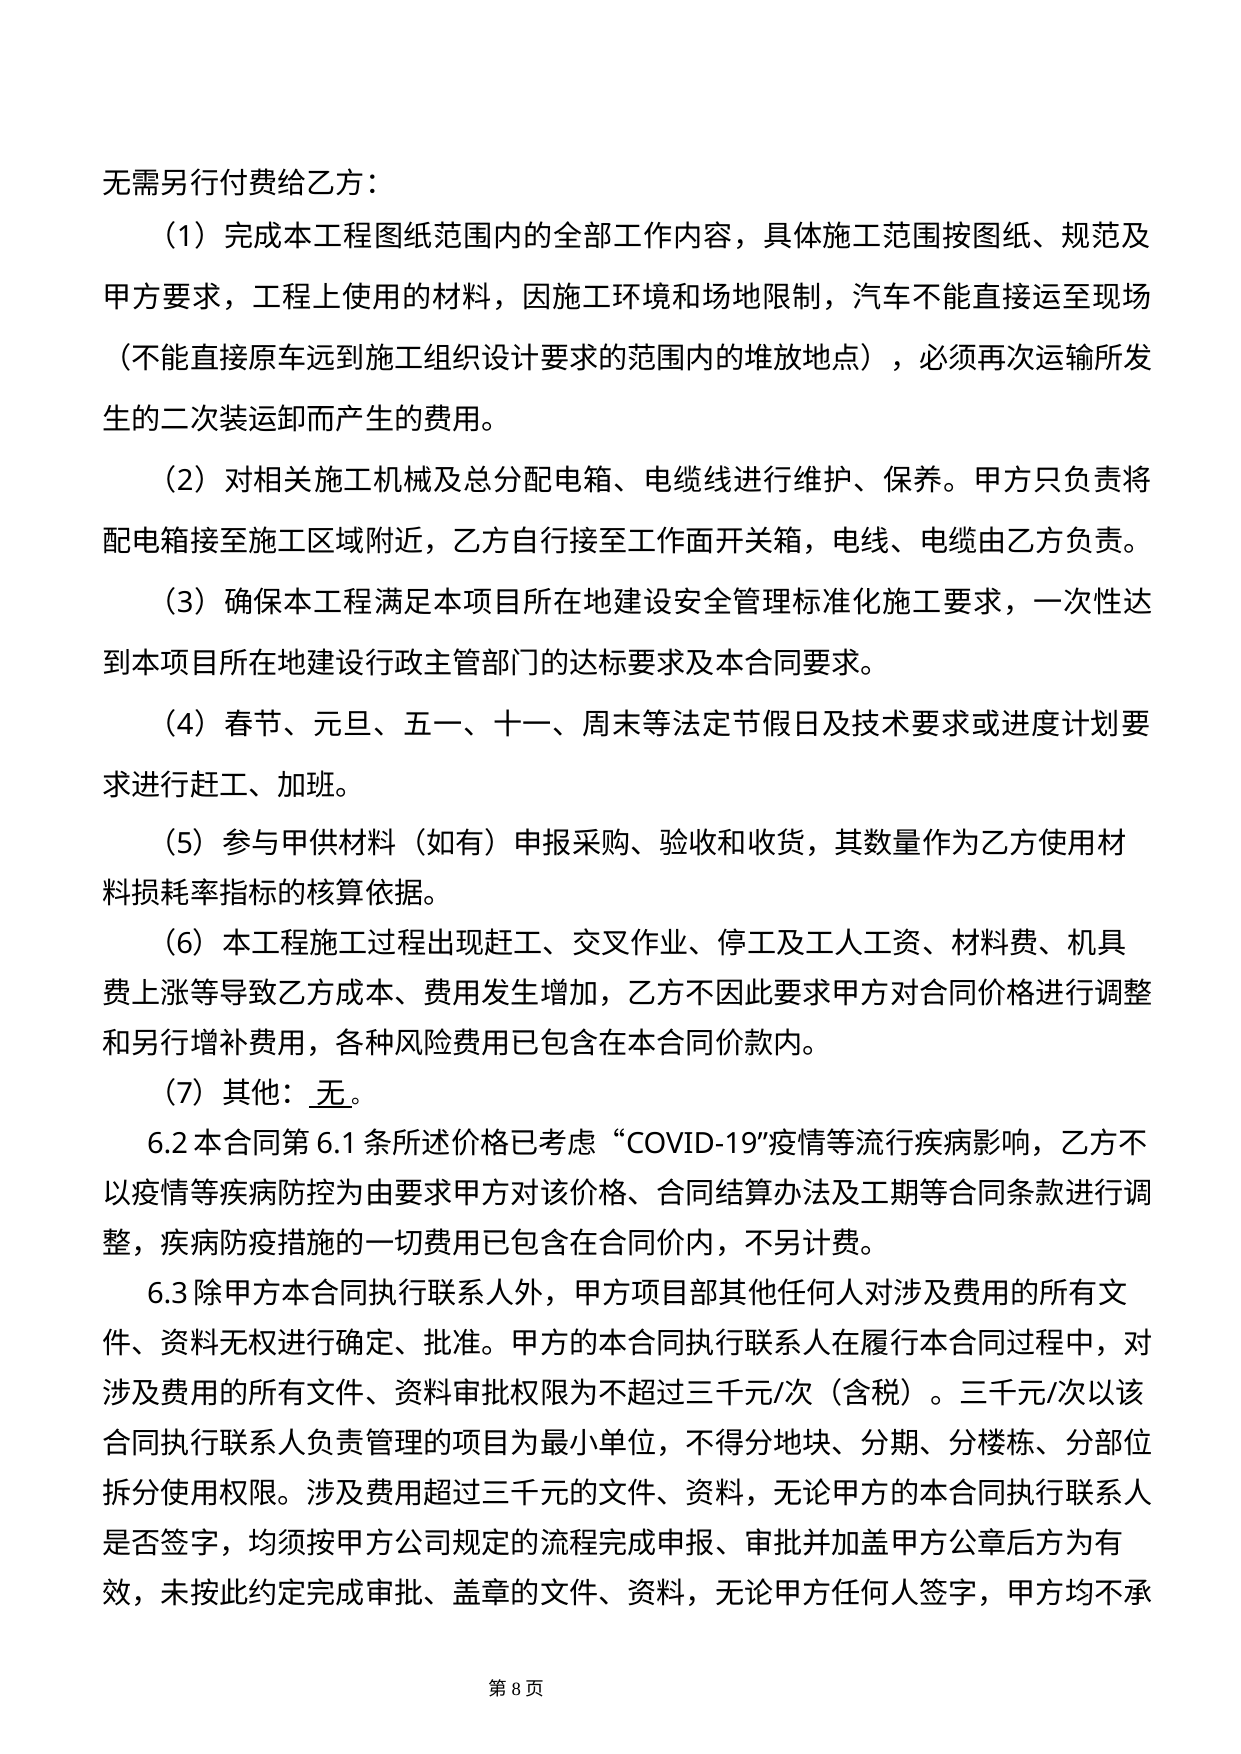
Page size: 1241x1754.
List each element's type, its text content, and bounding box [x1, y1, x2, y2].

text （3）确保本工程满足本项目所在地建设安全管理标准化施工要求，一次性达到本项目所在地建设行政主管部门的达标要求及本合同要求。 [102, 569, 1153, 691]
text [102, 153, 1153, 203]
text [102, 1263, 1153, 1613]
text （7）其他： 无 。 [102, 1063, 1153, 1113]
text （2）对相关施工机械及总分配电箱、电缆线进行维护、保养。甲方只负责将配电箱接至施工区域附近，乙方自行接至工作面开关箱，电线、电缆由乙方负责。 [102, 447, 1153, 569]
text （5）参与甲供材料（如有）申报采购、验收和收货，其数量作为乙方使用材料损耗率指标的核算依据。 [102, 813, 1153, 913]
text （6）本工程施工过程出现赶工、交叉作业、停工及工人工资、材料费、机具费上涨等导致乙方成本、费用发生增加，乙方不因此要求甲方对合同价格进行调整和另行增补费用，各种风险费用已包含在本合同价款内。 [102, 913, 1153, 1063]
text （1）完成本工程图纸范围内的全部工作内容，具体施工范围按图纸、规范及甲方要求，工程上使用的材料，因施工环境和场地限制，汽车不能直接运至现场（不能直接原车远到施工组织设计要求的范围内的堆放地点），必须再次运输所发生的二次装运卸而产生的费用。 [102, 203, 1153, 447]
text （4）春节、元旦、五一、十一、周末等法定节假日及技术要求或进度计划要求进行赶工、加班。 [102, 691, 1153, 813]
text 6.2本合同第6.1条所述价格已考虑“COVID-19”疫情等流行疾病影响，乙方不以疫情等疾病防控为由要求甲方对该价格、合同结算办法及工期等合同条款进行调整，疾病防疫措施的一切费用已包含在合同价内，不另计费。 [102, 1113, 1153, 1263]
